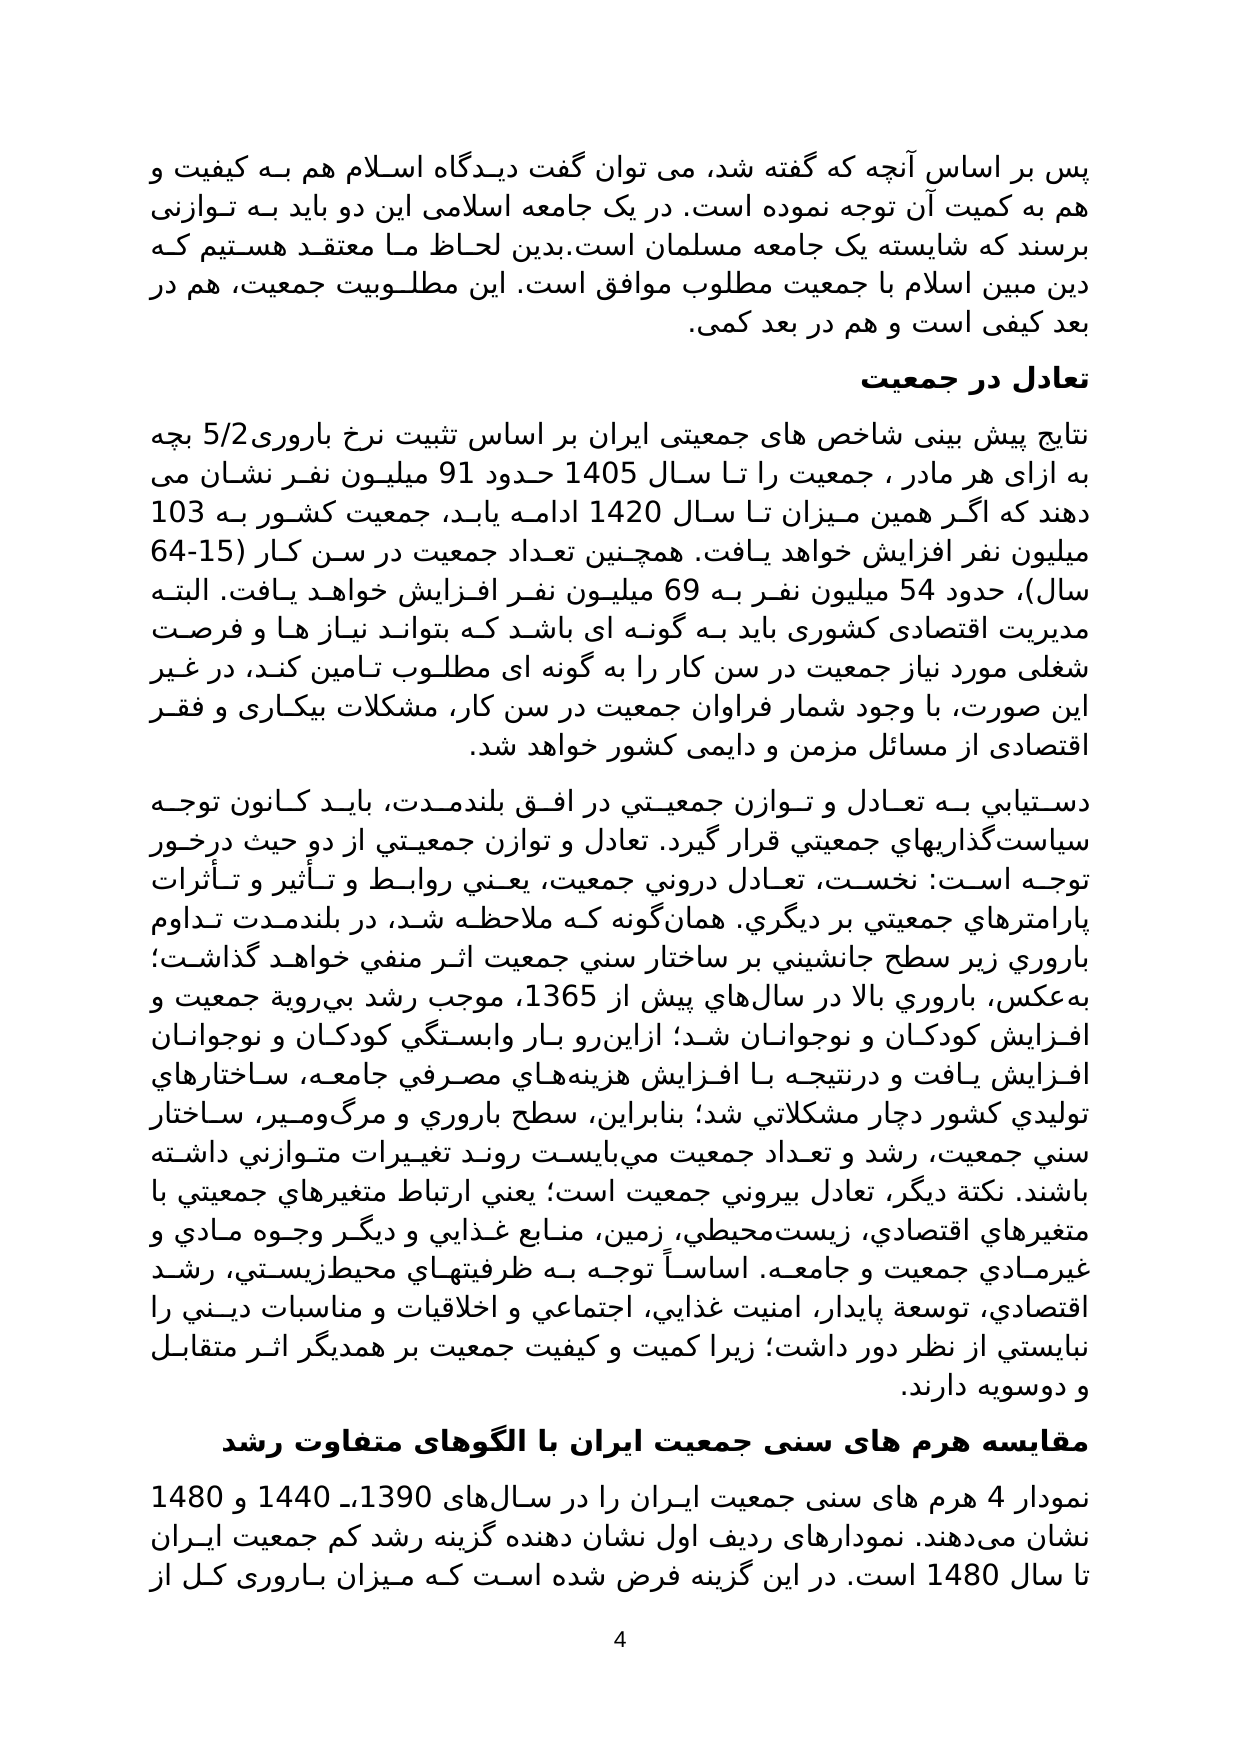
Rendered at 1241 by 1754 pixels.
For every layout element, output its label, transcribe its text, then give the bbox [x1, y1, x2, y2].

text نتایج پیش بینی شاخص های جمعیتی ایران بر اساس تثبیت نرخ باروری5/2 بچه به ازای هر مادر ، جمعیت را تا سال 1405 حدود 91 میلیون نفر نشان می دهند که اگر همین میزان تا سال 1420 ادامه یابد، جمعیت کشور به 103 میلیون نفر افزایش خواهد یافت. همچنین تعداد جمعیت در سن کار (15-64 سال)، حدود 54 میلیون نفر به 69 میلیون نفر افزایش خواهد یافت. البته مدیریت اقتصادی کشوری باید به گونه ای باشد که بتواند نیاز ها و فرصت شغلی مورد نیاز جمعیت در سن کار را به گونه ای مطلوب تامین کند، در غیر این صورت، با وجود شمار فراوان جمعیت در سن کار، مشکلات بیکاری و فقر اقتصادی از مسائل مزمن و دایمی کشور خواهد شد. [150, 417, 1090, 763]
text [150, 1480, 1090, 1592]
text پس بر اساس آنچه که گفته شد، می توان گفت دیدگاه اسلام هم به کیفیت و هم به کمیت آن توجه نموده است. در یک جامعه اسلامی این دو باید به توازنی برسند که شایسته یک جامعه مسلمان است.بدین لحاظ ما معتقد هستیم که دین مبین اسلام با جمعیت مطلوب موافق است. این مطلوبیت جمعیت، هم در بعد کیفی است و هم در بعد کمی. [150, 150, 1090, 340]
text مقایسه هرم های سنی جمعیت ایران با الگوهای متفاوت رشد [150, 1424, 1090, 1458]
text دستيابي به تعادل و توازن جمعيتي در افق بلندمدت، بايد كانون توجه سياست‌گذاريهاي جمعيتي قرار گيرد. تعادل و توازن جمعيتي از دو حيث درخور توجه است: نخست، تعادل دروني جمعيت، يعني روابط و تأثير و تأثرات پارامترهاي جمعيتي بر ديگري. همان‌گونه كه ملاحظه شد، در بلندمدت تداوم باروري زير سطح جانشيني بر ساختار سني جمعيت اثر منفي خواهد گذاشت؛ به‌عكس، باروري بالا در سال‌هاي پيش از 1365، موجب رشد بي‌روية جمعيت و افزايش كودكان و نوجوانان شد؛ از‌اين‌رو بار وابستگي كودكان و نوجوانان افزايش يافت و در‌نتيجه با افزايش هزينه‌هاي مصرفي جامعه، ساختارهاي توليدي كشور دچار مشكلاتي شد؛ بنابراين، سطح باروري و مرگ‌و‌مير، ساختار سني جمعيت، رشد و تعداد جمعيت مي‌بايست روند تغييرات متوازني داشته باشند. نكتة ديگر، تعادل بيروني جمعيت است؛ يعني ارتباط متغيرهاي جمعيتي با متغيرهاي اقتصادي، زيست‌محيطي، زمين، منابع غذايي و ديگر وجوه مادي و غير‌مادي جمعيت و جامعه. اساساً توجه به ظرفيت‏هاي محيط‌زيستي، رشد اقتصادي، توسعة پايدار، امنيت غذايي، اجتماعي و اخلاقيات و مناسبات ديني را نبايستي از نظر دور داشت؛ زيرا كميت و كيفيت جمعيت بر همديگر اثر متقابل و دو‌سويه دارند. [150, 784, 1090, 1403]
text تعادل در جمعیت [150, 361, 1090, 395]
